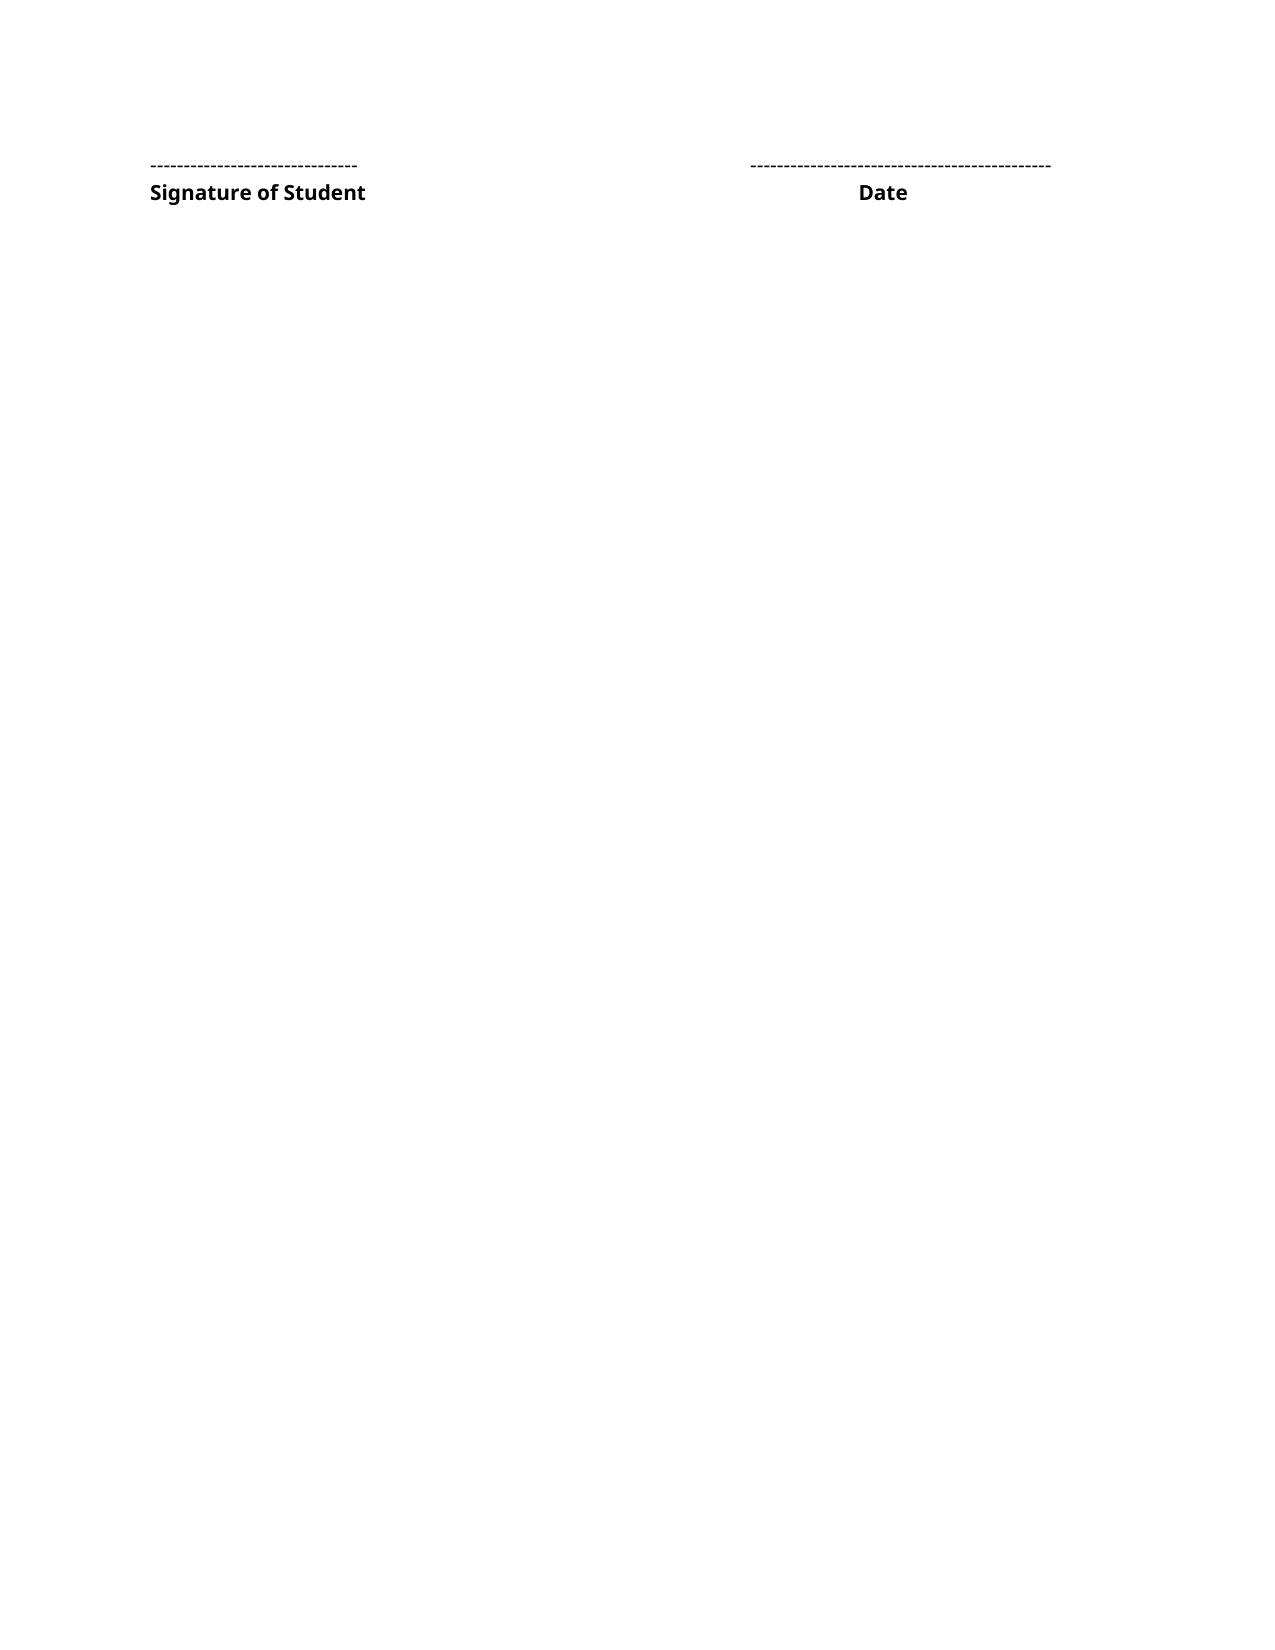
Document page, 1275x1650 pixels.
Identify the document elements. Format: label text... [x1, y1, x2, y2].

text Signature of Student Date [150, 178, 1125, 207]
text ------------------------------- --------------------------------------------- [150, 150, 1125, 178]
